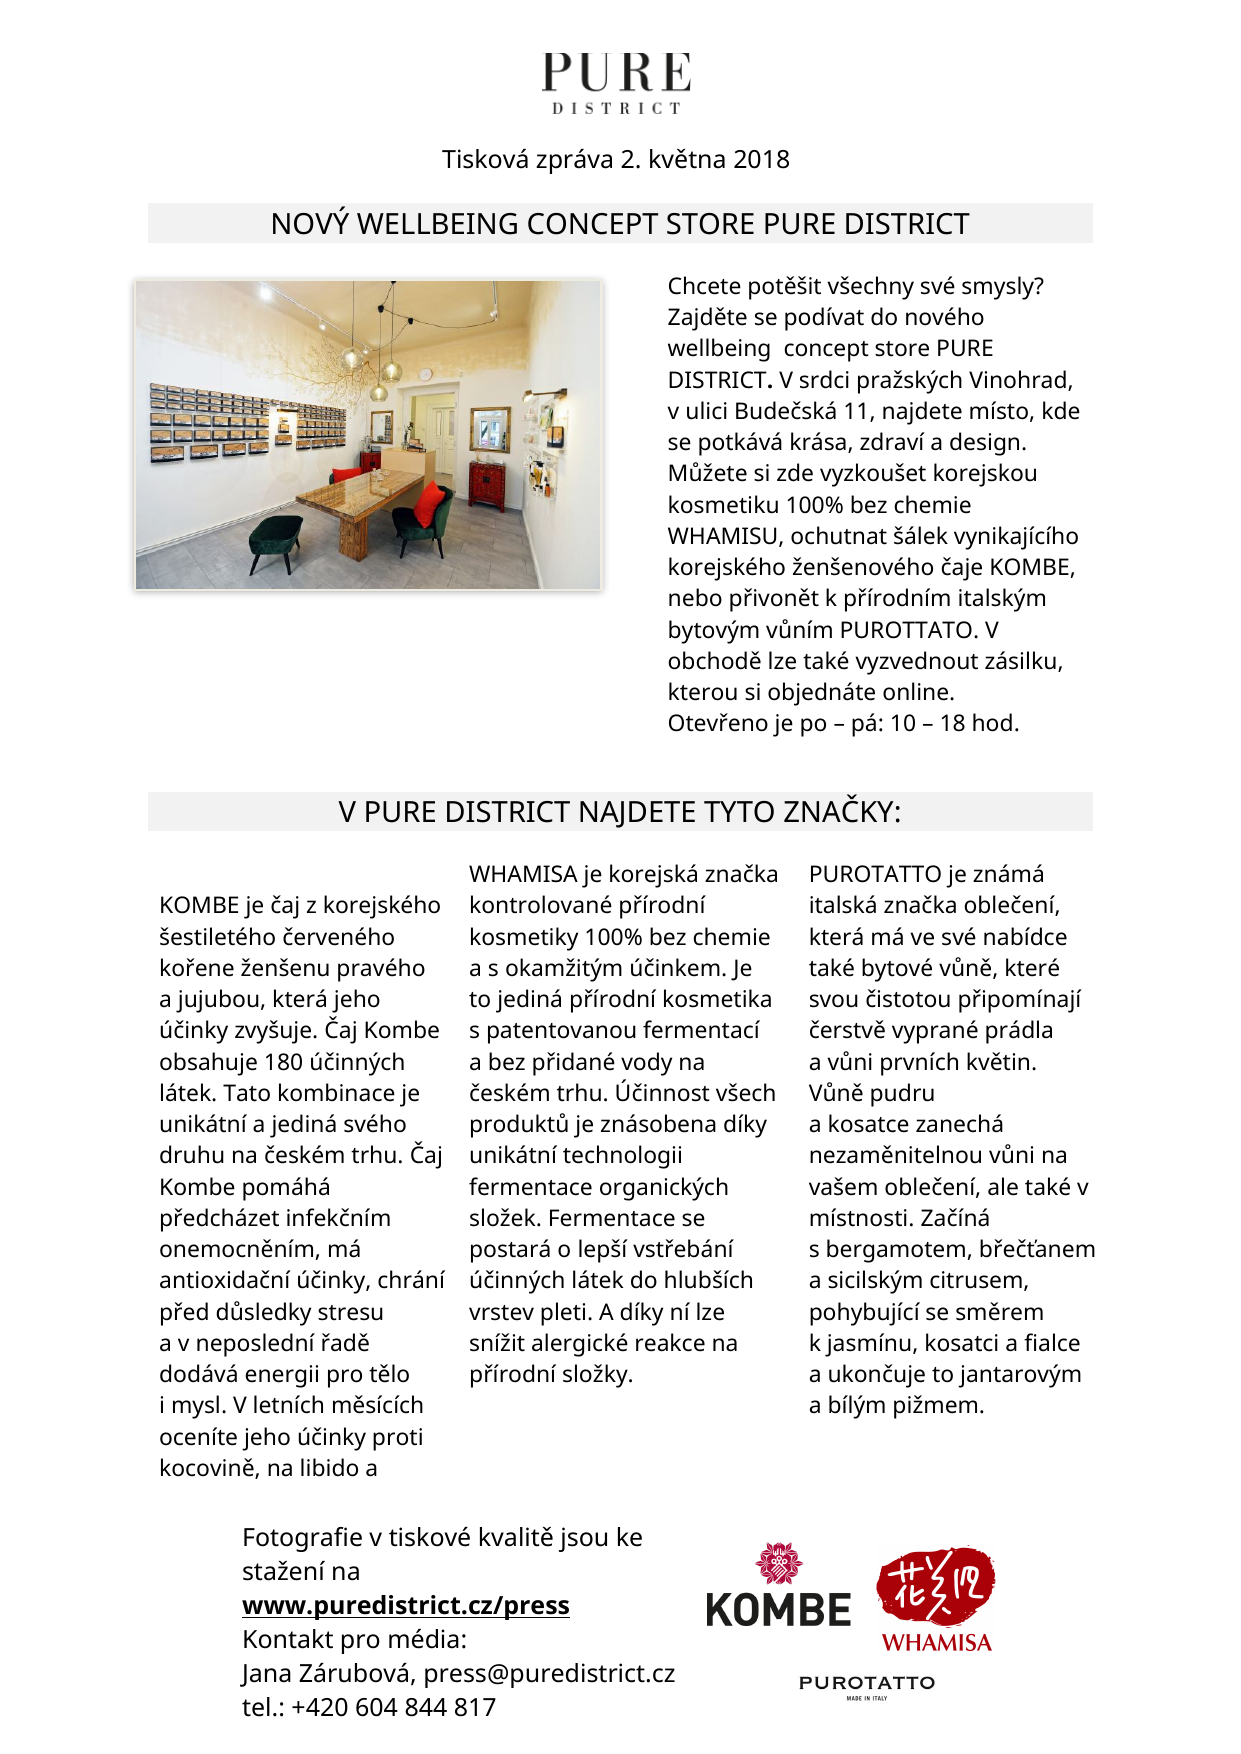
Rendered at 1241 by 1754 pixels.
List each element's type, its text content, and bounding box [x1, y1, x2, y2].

picture [792, 1545, 996, 1726]
table_header Chcete potěšit všechny své smysly? Zajděte se podívat do nového wellbeing concept store PURE DISTRICT. V srdci pražských Vinohrad, v ulici Budečská 11, najdete místo, kde se potkává krása, zdraví a design. Můžete si zde vyzkoušet korejskou kosmetiku 100% bez chemie WHAMISU, ochutnat šálek vynikajícího korejského ženšenového čaje KOMBE, nebo přivonět k přírodním italským bytovým vůním PUROTTATO. V obchodě lze také vyzvednout zásilku, kterou si objednáte online. Otevřeno je po – pá: 10 – 18 hod. [656, 270, 1096, 738]
table_header [136, 270, 656, 738]
picture [136, 281, 600, 589]
text V PURE DISTRICT NAJDETE TYTO ZNAČKY: [148, 792, 1093, 831]
picture [707, 1542, 851, 1626]
text NOVÝ WELLBEING CONCEPT STORE PURE DISTRICT [148, 203, 1093, 243]
picture [542, 53, 691, 114]
